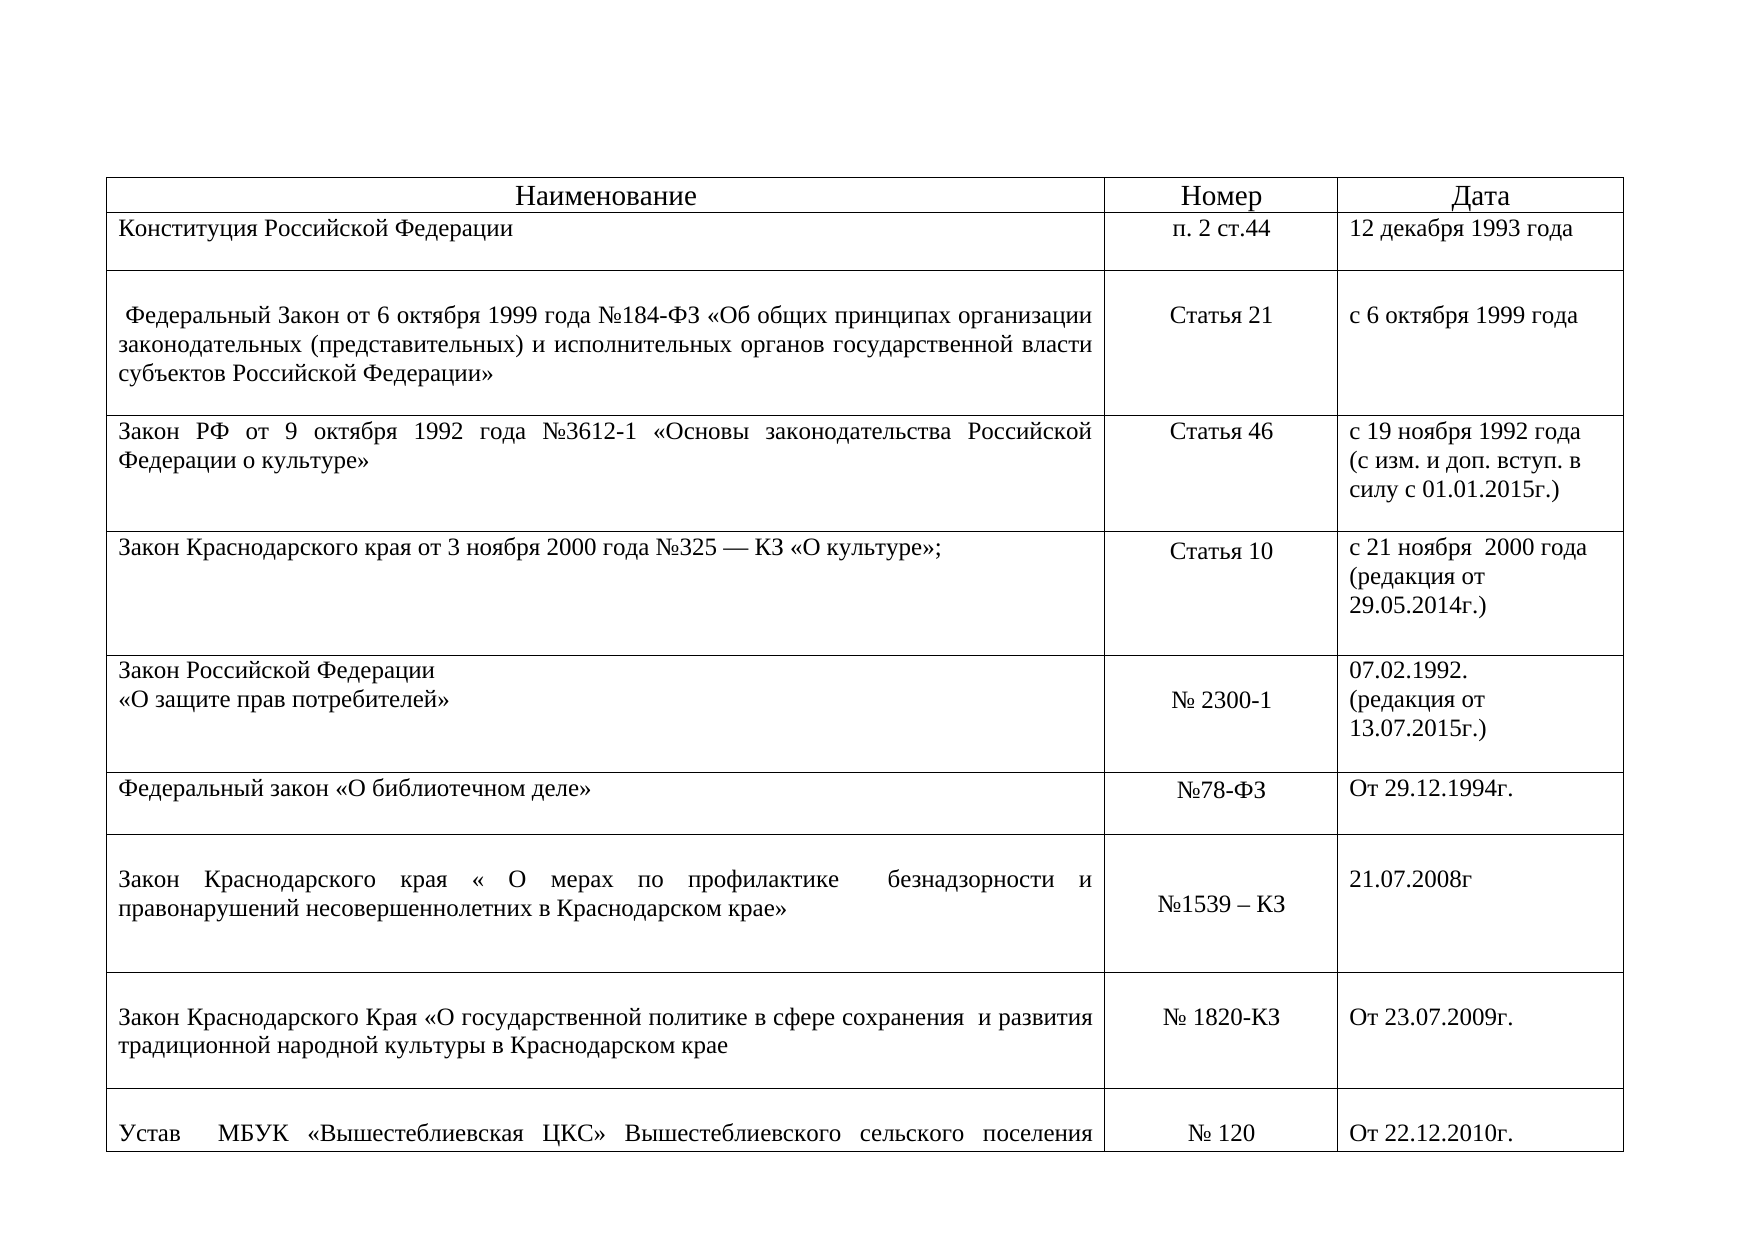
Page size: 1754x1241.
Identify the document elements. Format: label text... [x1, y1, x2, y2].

table_cell Статья 46 [1105, 416, 1337, 531]
table_cell 07.02.1992. (редакция от 13.07.2015г.) [1338, 656, 1623, 772]
table_cell Статья 10 [1105, 532, 1337, 654]
table_cell Статья 21 [1105, 271, 1337, 415]
table_cell № 2300-1 [1105, 656, 1337, 772]
table_cell с 19 ноября 1992 года (с изм. и доп. вступ. в силу с 01.01.2015г.) [1338, 416, 1623, 531]
table_cell От 23.07.2009г. [1338, 973, 1623, 1088]
table_cell От 22.12.2010г. [1338, 1089, 1623, 1151]
table_cell Закон РФ от 9 октября 1992 года №3612-1 «Основы законодательства Российской Федерации о культуре» [107, 416, 1104, 531]
table_header Наименование [107, 178, 1104, 212]
table_cell Закон Краснодарского Края «О государственной политике в сфере сохранения и развития традиционной народной культуры в Краснодарском крае [107, 973, 1104, 1088]
table_cell № 120 [1105, 1089, 1337, 1151]
table_cell №78-ФЗ [1105, 773, 1337, 834]
table_cell Конституция Российской Федерации [107, 213, 1104, 270]
table_cell Федеральный Закон от 6 октября 1999 года №184-ФЗ «Об общих принципах организации законодательных (представительных) и исполнительных органов государственной власти субъектов Российской Федерации» [107, 271, 1104, 415]
table_cell Закон Краснодарского края от 3 ноября 2000 года №325 — КЗ «О культуре»; [107, 532, 1104, 654]
table_cell 12 декабря 1993 года [1338, 213, 1623, 270]
table_header Номер [1105, 178, 1337, 212]
table_cell От 29.12.1994г. [1338, 773, 1623, 834]
table_cell Закон Российской Федерации «О защите прав потребителей» [107, 656, 1104, 772]
table_cell Закон Краснодарского края « О мерах по профилактике безнадзорности и правонарушений несовершеннолетних в Краснодарском крае» [107, 835, 1104, 972]
table_cell 21.07.2008г [1338, 835, 1623, 972]
table_cell п. 2 ст.44 [1105, 213, 1337, 270]
table_cell Федеральный закон «О библиотечном деле» [107, 773, 1104, 834]
table_cell с 6 октября 1999 года [1338, 271, 1623, 415]
table_header Дата [1338, 178, 1623, 212]
table_cell с 21 ноября 2000 года (редакция от 29.05.2014г.) [1338, 532, 1623, 654]
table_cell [107, 1089, 1104, 1151]
table_cell №1539 – КЗ [1105, 835, 1337, 972]
table_cell № 1820-КЗ [1105, 973, 1337, 1088]
